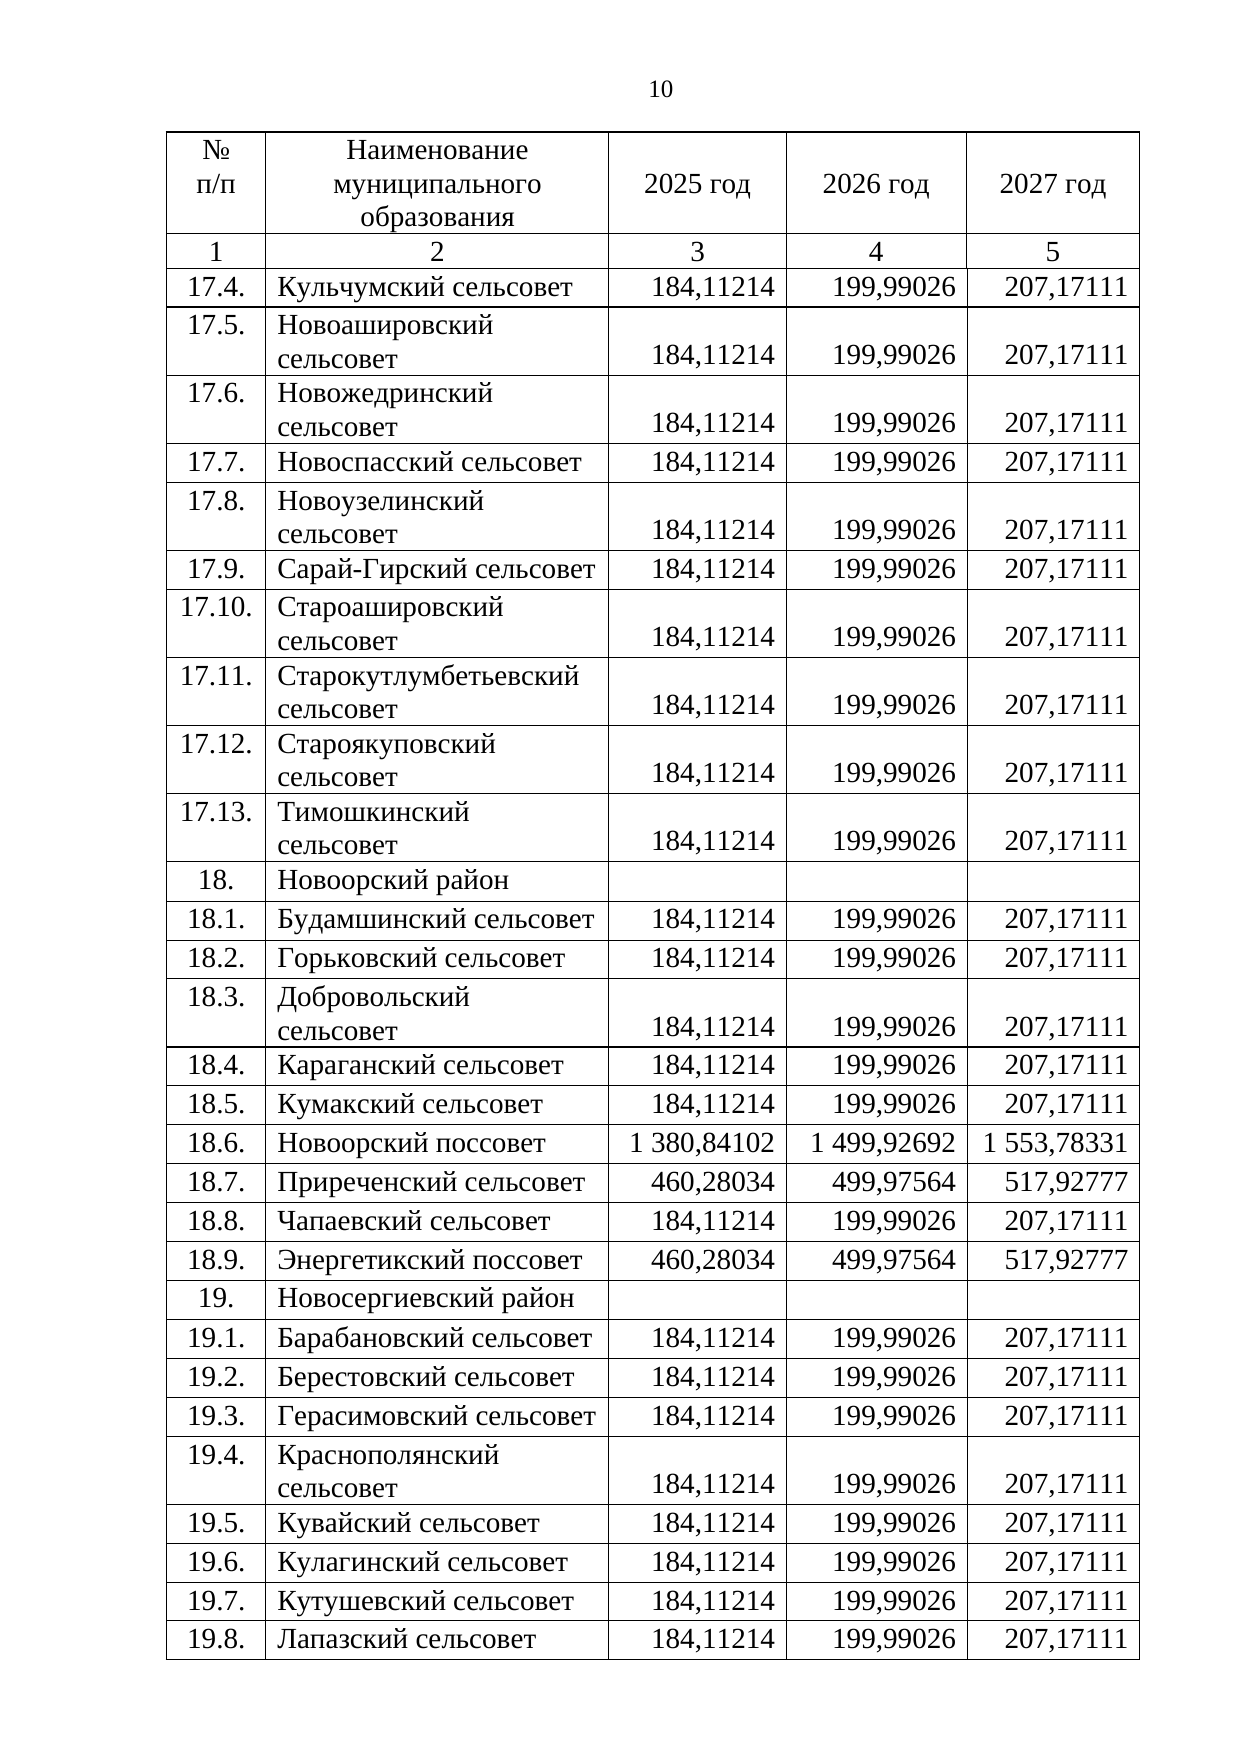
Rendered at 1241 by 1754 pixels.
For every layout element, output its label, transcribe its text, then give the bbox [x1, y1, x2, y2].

table_cell 199,99026 [787, 726, 967, 793]
table_cell 207,17111 [968, 376, 1139, 443]
table_cell 207,17111 [968, 1359, 1139, 1397]
table_cell 460,28034 [609, 1164, 786, 1202]
table_cell Приреченский сельсовет [266, 1164, 608, 1202]
table_cell Старокутлумбетьевский сельсовет [266, 658, 608, 725]
table_cell 207,17111 [968, 1086, 1139, 1124]
table_cell 17.7. [167, 444, 265, 482]
table_cell 17.4. [167, 269, 265, 306]
table_cell 207,17111 [968, 1048, 1139, 1085]
table_cell 18.3. [167, 979, 265, 1046]
table_cell [609, 1281, 786, 1319]
table_cell Новосергиевский район [266, 1281, 608, 1319]
table_cell 18.7. [167, 1164, 265, 1202]
table_cell Краснополянский сельсовет [266, 1437, 608, 1504]
table_cell 19.5. [167, 1505, 265, 1543]
table_cell 199,99026 [787, 941, 967, 978]
table_cell 17.6. [167, 376, 265, 443]
table_cell 184,11214 [609, 1359, 786, 1397]
table_cell Новоузелинский сельсовет [266, 483, 608, 550]
table_cell Новоорский район [266, 862, 608, 901]
table_cell 207,17111 [968, 483, 1139, 550]
table_cell 199,99026 [787, 1398, 967, 1436]
table_cell 17.8. [167, 483, 265, 550]
table_cell 184,11214 [609, 1086, 786, 1124]
table_cell 18.6. [167, 1125, 265, 1163]
table_cell Новоашировский сельсовет [266, 308, 608, 374]
table_cell Кульчумский сельсовет [266, 269, 608, 306]
table_cell 199,99026 [787, 483, 967, 550]
table_cell [968, 862, 1139, 901]
table_cell 207,17111 [968, 444, 1139, 482]
table_cell 184,11214 [609, 1544, 786, 1582]
table_cell 184,11214 [609, 269, 786, 306]
table_cell 199,99026 [787, 1203, 967, 1241]
table_cell 17.11. [167, 658, 265, 725]
table_header 2026 год [787, 133, 966, 233]
table_cell 199,99026 [787, 308, 967, 374]
table_cell 199,99026 [787, 1544, 967, 1582]
table_cell 184,11214 [609, 1437, 786, 1504]
table_cell Сарай-Гирский сельсовет [266, 551, 608, 588]
table_cell 207,17111 [968, 1398, 1139, 1436]
table_cell 207,17111 [968, 1505, 1139, 1543]
table_cell 17.10. [167, 590, 265, 657]
table_cell 207,17111 [968, 979, 1139, 1046]
table_cell [787, 862, 967, 901]
table_cell 199,99026 [787, 1320, 967, 1358]
table_cell 17.9. [167, 551, 265, 588]
table_cell Чапаевский сельсовет [266, 1203, 608, 1241]
table_cell 18. [167, 862, 265, 901]
table_cell 207,17111 [968, 726, 1139, 793]
table_cell 18.2. [167, 941, 265, 978]
table_cell 184,11214 [609, 1621, 786, 1659]
table_cell 199,99026 [787, 794, 967, 861]
table_cell Кутушевский сельсовет [266, 1583, 608, 1620]
table_cell 18.4. [167, 1048, 265, 1085]
table_cell 199,99026 [787, 1359, 967, 1397]
table_cell 18.8. [167, 1203, 265, 1241]
table_cell Кулагинский сельсовет [266, 1544, 608, 1582]
table_cell Новоспасский сельсовет [266, 444, 608, 482]
table_cell 207,17111 [968, 658, 1139, 725]
table_cell 499,97564 [787, 1164, 967, 1202]
table_cell 207,17111 [968, 1203, 1139, 1241]
table_header № п/п [167, 133, 265, 233]
table_cell Берестовский сельсовет [266, 1359, 608, 1397]
table_cell 18.1. [167, 902, 265, 939]
table_cell 460,28034 [609, 1242, 786, 1279]
table_cell 199,99026 [787, 658, 967, 725]
table_cell 1 [167, 234, 265, 268]
table_cell 184,11214 [609, 1048, 786, 1085]
table_cell [968, 1281, 1139, 1319]
table_cell 207,17111 [968, 308, 1139, 374]
table_cell 1 380,84102 [609, 1125, 786, 1163]
table_cell 199,99026 [787, 269, 967, 306]
table_header 2027 год [967, 133, 1139, 233]
table_cell [787, 1281, 967, 1319]
table_cell Новоорский поссовет [266, 1125, 608, 1163]
table_cell 199,99026 [787, 1086, 967, 1124]
table_cell 199,99026 [787, 1048, 967, 1085]
table_cell 207,17111 [968, 269, 1139, 306]
table_cell 19.2. [167, 1359, 265, 1397]
table_cell 184,11214 [609, 979, 786, 1046]
table_cell 19.8. [167, 1621, 265, 1659]
table_cell 199,99026 [787, 1583, 967, 1620]
table_cell 199,99026 [787, 444, 967, 482]
table_cell 499,97564 [787, 1242, 967, 1279]
table_cell 184,11214 [609, 376, 786, 443]
table_cell 5 [967, 234, 1139, 268]
table_cell 199,99026 [787, 376, 967, 443]
table_cell 207,17111 [968, 590, 1139, 657]
table_cell 1 553,78331 [968, 1125, 1139, 1163]
table_cell 19.3. [167, 1398, 265, 1436]
table_cell 17.12. [167, 726, 265, 793]
table_cell Барабановский сельсовет [266, 1320, 608, 1358]
table_cell 17.5. [167, 308, 265, 374]
table_cell Кумакский сельсовет [266, 1086, 608, 1124]
table_cell 4 [787, 234, 966, 268]
table_cell Караганский сельсовет [266, 1048, 608, 1085]
table_cell 207,17111 [968, 1544, 1139, 1582]
table_cell 2 [266, 234, 608, 268]
table_cell 207,17111 [968, 551, 1139, 588]
table_cell 184,11214 [609, 794, 786, 861]
table_cell 3 [609, 234, 786, 268]
table_cell 184,11214 [609, 551, 786, 588]
table_cell 184,11214 [609, 941, 786, 978]
table_cell Староякуповский сельсовет [266, 726, 608, 793]
table_cell 184,11214 [609, 1505, 786, 1543]
table_cell 199,99026 [787, 902, 967, 939]
table_cell 184,11214 [609, 483, 786, 550]
table_cell 18.9. [167, 1242, 265, 1279]
table_cell 184,11214 [609, 1583, 786, 1620]
table_cell 207,17111 [968, 902, 1139, 939]
table_cell Кувайский сельсовет [266, 1505, 608, 1543]
table_cell 184,11214 [609, 1398, 786, 1436]
table_cell [609, 862, 786, 901]
table_cell Новожедринский сельсовет [266, 376, 608, 443]
table_cell 184,11214 [609, 726, 786, 793]
table_cell 184,11214 [609, 444, 786, 482]
table_cell 207,17111 [968, 941, 1139, 978]
table_cell Герасимовский сельсовет [266, 1398, 608, 1436]
table_cell 207,17111 [968, 1320, 1139, 1358]
table_cell 184,11214 [609, 1203, 786, 1241]
table_cell Тимошкинский сельсовет [266, 794, 608, 861]
table_cell 19. [167, 1281, 265, 1319]
table_cell 1 499,92692 [787, 1125, 967, 1163]
table_cell 18.5. [167, 1086, 265, 1124]
table_cell 184,11214 [609, 902, 786, 939]
table_cell 184,11214 [609, 308, 786, 374]
table_cell 207,17111 [968, 1583, 1139, 1620]
table_header 2025 год [609, 133, 786, 233]
table_cell 207,17111 [968, 794, 1139, 861]
table_cell 517,92777 [968, 1164, 1139, 1202]
table_cell 199,99026 [787, 1505, 967, 1543]
table_cell 199,99026 [787, 551, 967, 588]
table_header Наименование муниципального образования [266, 133, 608, 233]
table_cell 19.7. [167, 1583, 265, 1620]
table_cell Добровольский сельсовет [266, 979, 608, 1046]
table_cell Лапазский сельсовет [266, 1621, 608, 1659]
table_cell 517,92777 [968, 1242, 1139, 1279]
table_cell Староашировский сельсовет [266, 590, 608, 657]
table_cell 19.6. [167, 1544, 265, 1582]
table_cell 184,11214 [609, 1320, 786, 1358]
table_cell Будамшинский сельсовет [266, 902, 608, 939]
table_cell 199,99026 [787, 979, 967, 1046]
table_cell 199,99026 [787, 1621, 967, 1659]
table_cell 207,17111 [968, 1621, 1139, 1659]
table_cell Горьковский сельсовет [266, 941, 608, 978]
table_cell Энергетикский поссовет [266, 1242, 608, 1279]
table_cell 199,99026 [787, 590, 967, 657]
table_cell 184,11214 [609, 658, 786, 725]
table_cell 207,17111 [968, 1437, 1139, 1504]
table_cell 19.1. [167, 1320, 265, 1358]
table_cell 17.13. [167, 794, 265, 861]
table_cell 199,99026 [787, 1437, 967, 1504]
table_cell 184,11214 [609, 590, 786, 657]
table_cell 19.4. [167, 1437, 265, 1504]
